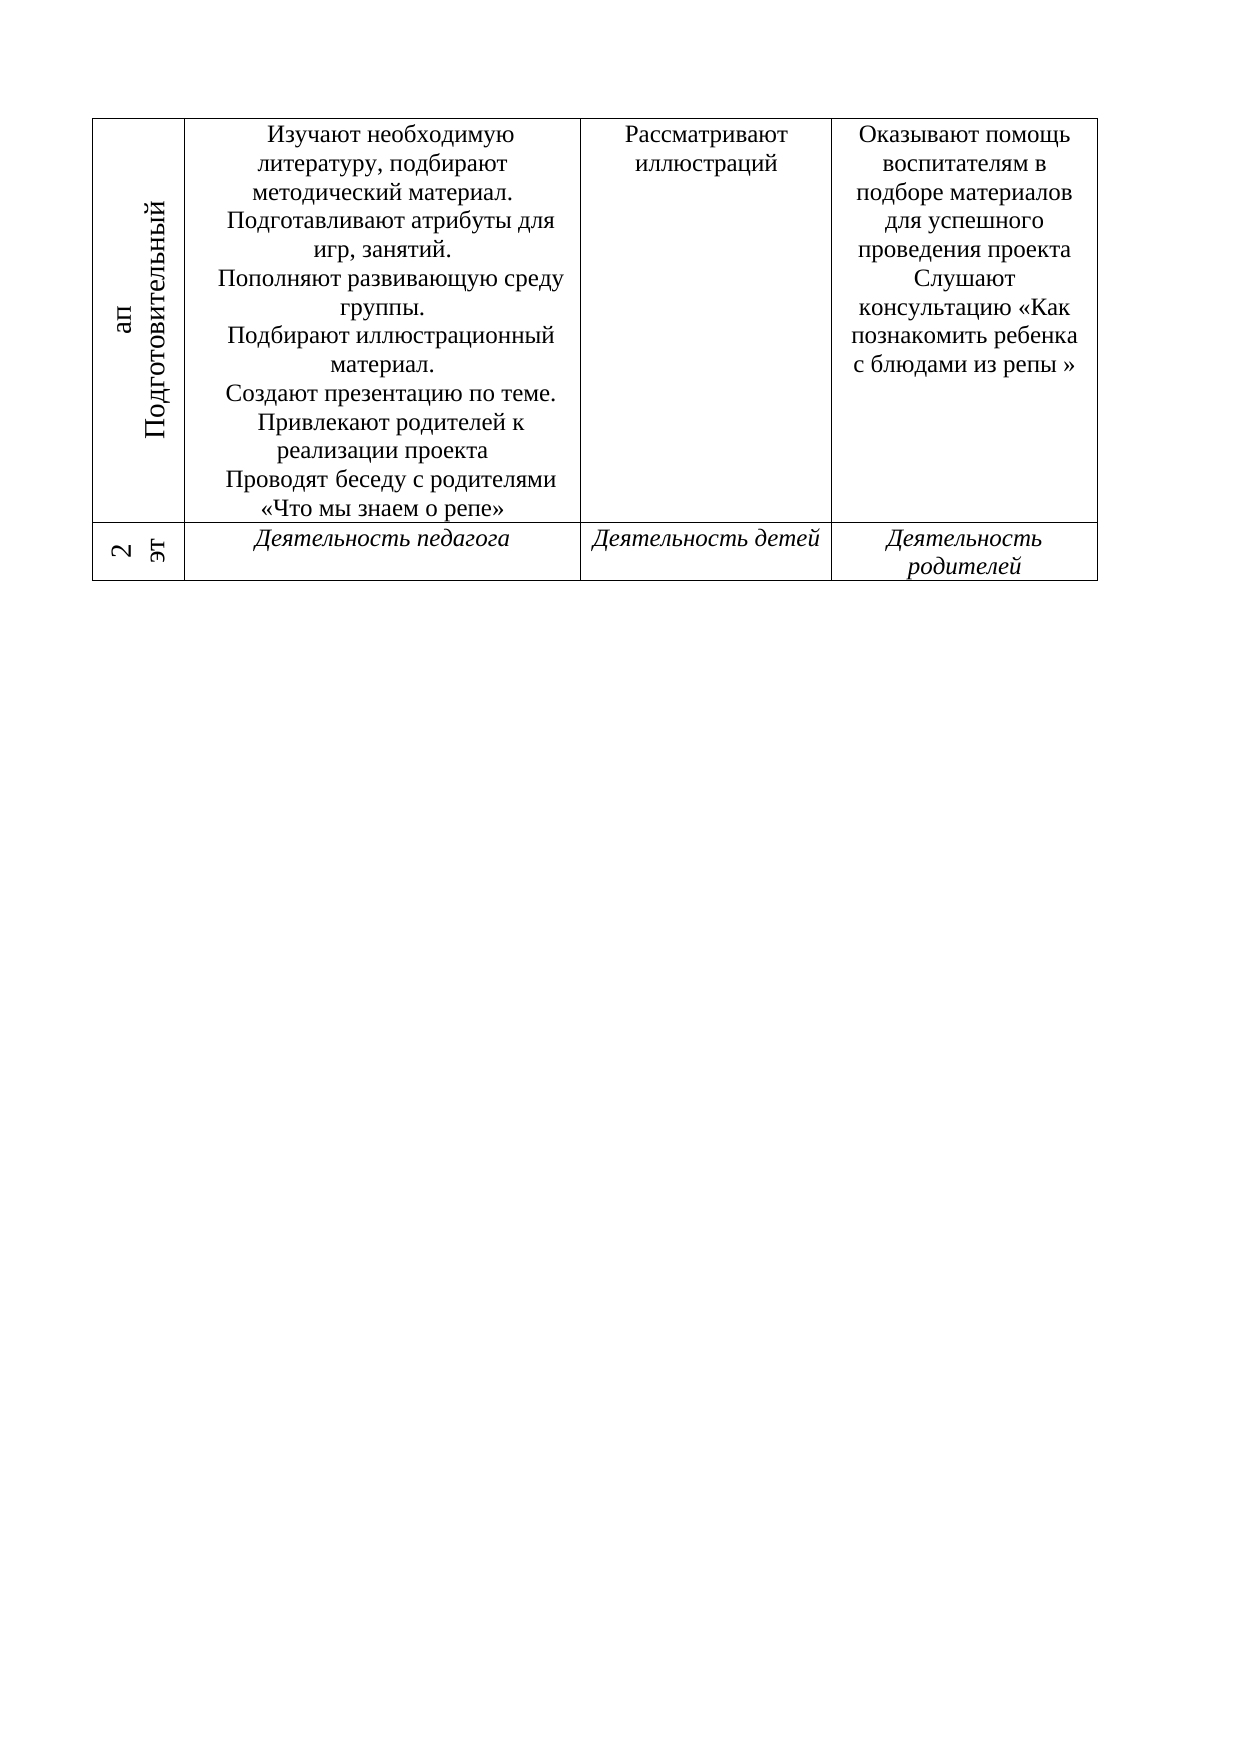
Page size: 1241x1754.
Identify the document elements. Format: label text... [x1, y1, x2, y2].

table_cell Деятельность педагога [185, 523, 580, 580]
table_cell Рассматривают иллюстраций [581, 119, 831, 522]
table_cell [93, 119, 184, 522]
table_cell 2 этап - Деятельностный [93, 523, 184, 580]
table_cell Деятельность родителей [832, 523, 1097, 580]
table_cell Оказывают помощь воспитателям в подборе материалов для успешного проведения проекта Слушают консультацию «Как познакомить ребенка с блюдами из репы » [832, 119, 1097, 522]
table_cell Изучают необходимую литературу, подбирают методический материал. Подготавливают атрибуты для игр, занятий. Пополняют развивающую среду группы. Подбирают иллюстрационный материал. Создают презентацию по теме. Привлекают родителей к реализации проекта Проводят беседу с родителями «Что мы знаем о репе» [185, 119, 580, 522]
table_cell Деятельность детей [581, 523, 831, 580]
